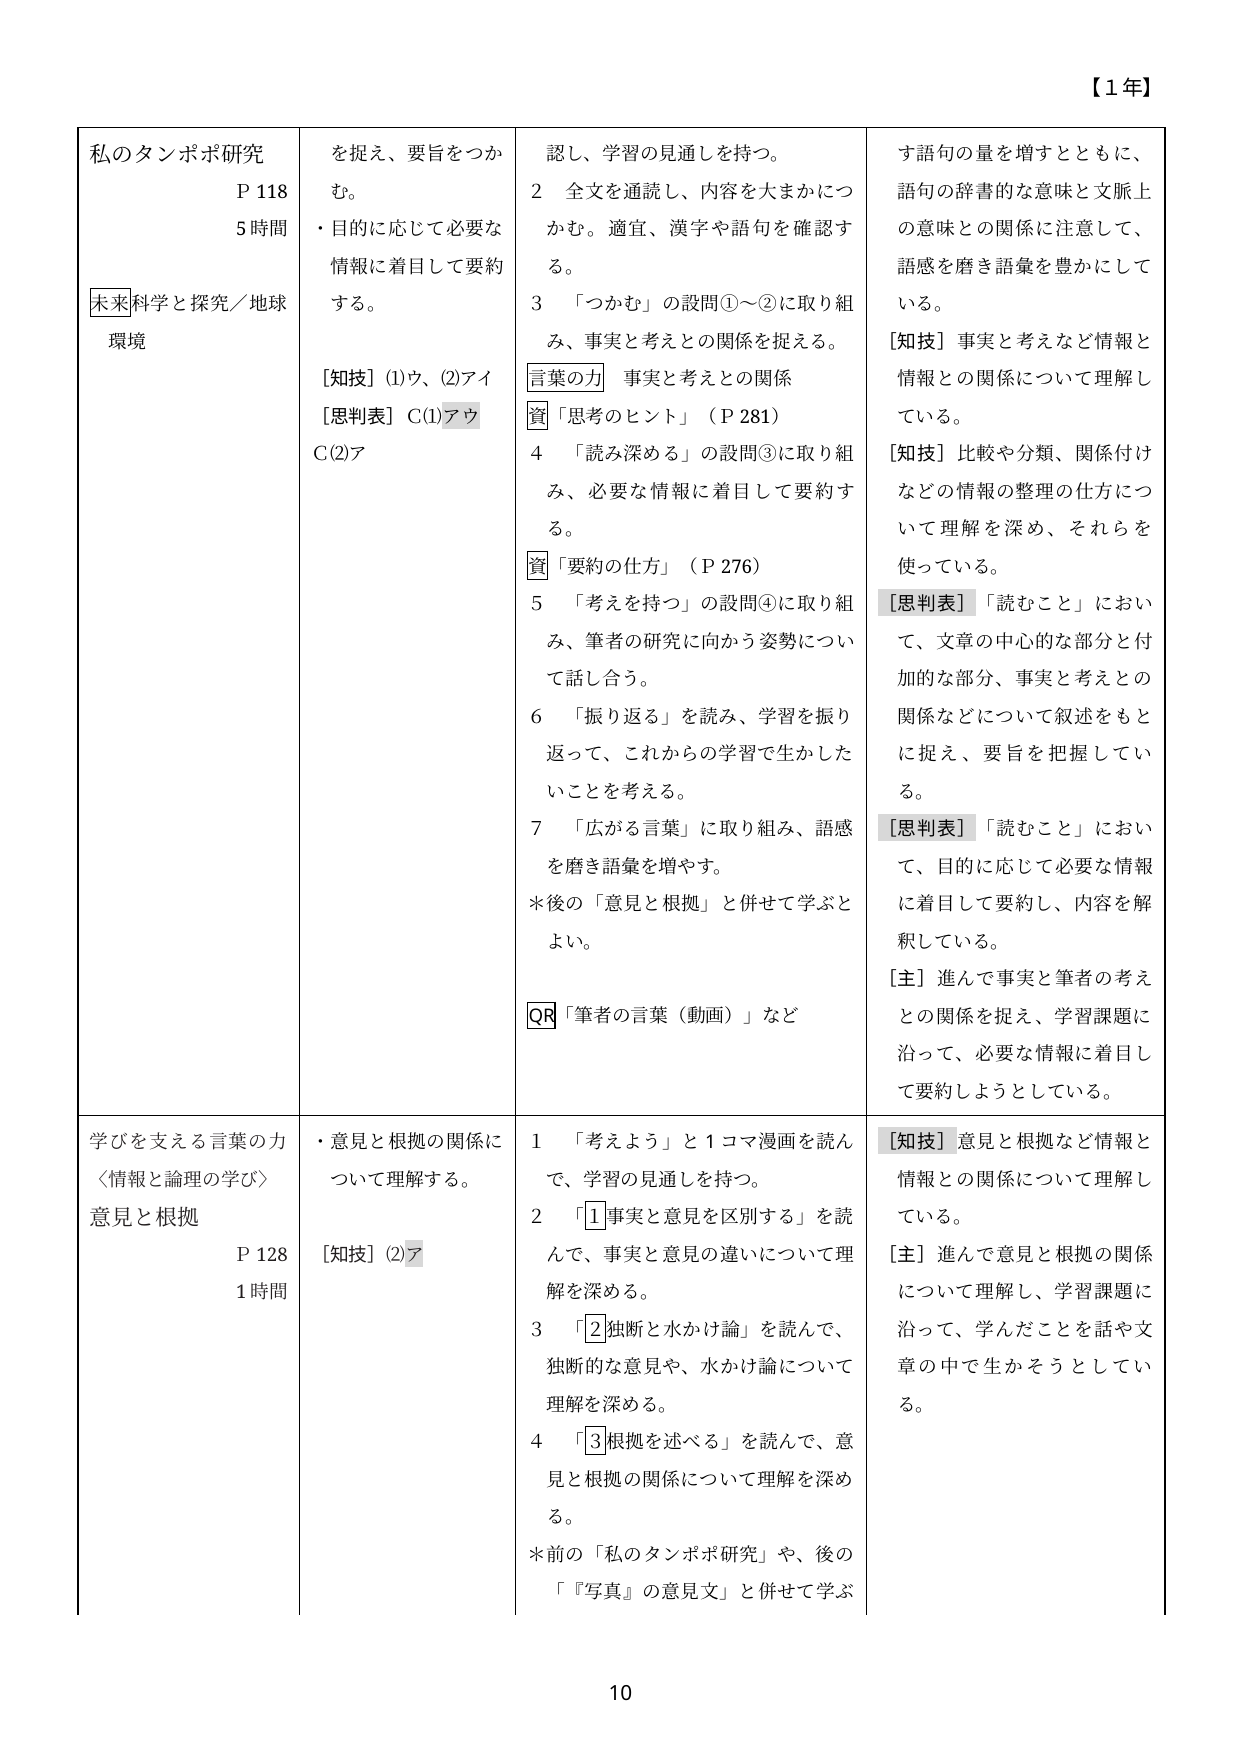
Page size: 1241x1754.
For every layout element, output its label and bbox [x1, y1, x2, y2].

table_cell [300, 1116, 515, 1615]
table_cell [300, 128, 515, 1115]
table_cell [79, 128, 299, 1115]
table_cell [867, 1116, 1164, 1615]
table_cell [867, 128, 1164, 1115]
table_cell [516, 1116, 866, 1615]
table_cell [79, 1116, 299, 1615]
table_cell [516, 128, 866, 1115]
